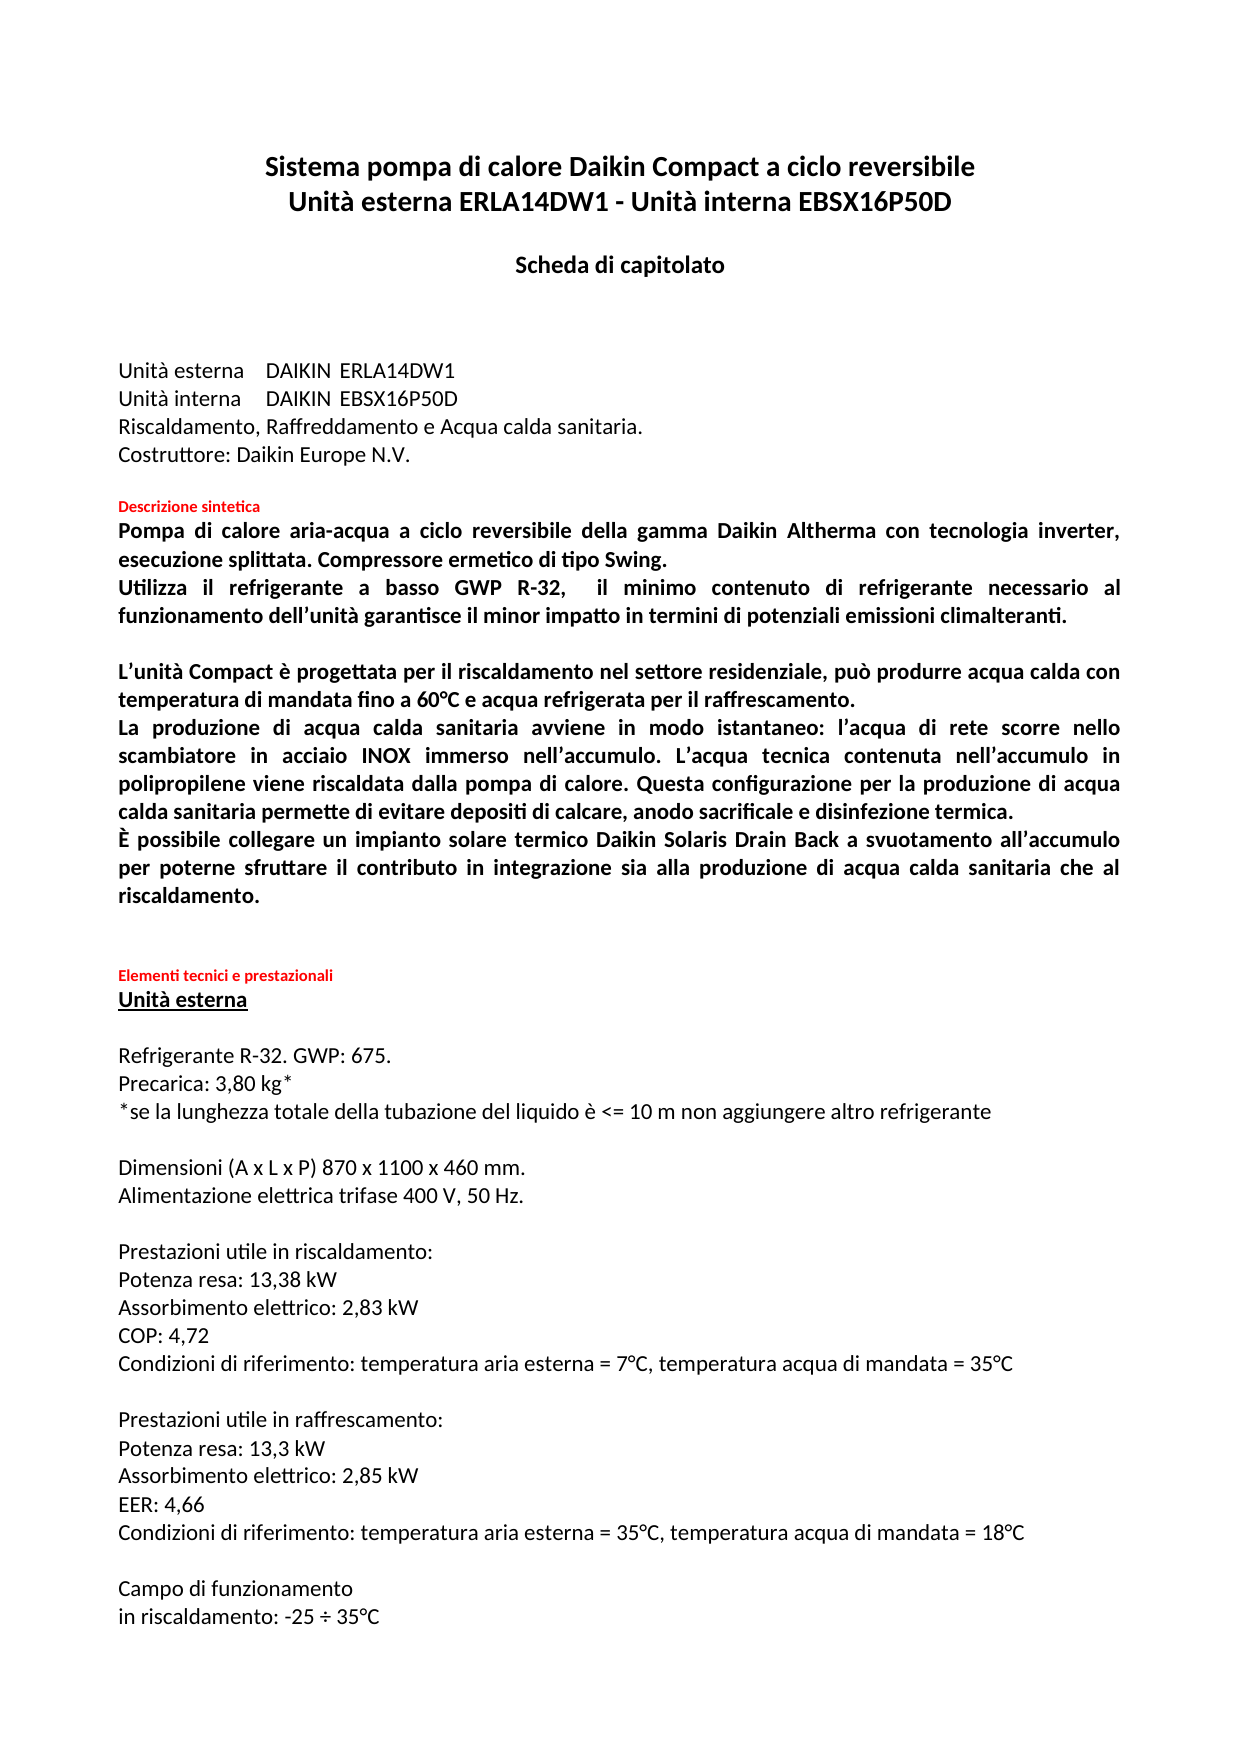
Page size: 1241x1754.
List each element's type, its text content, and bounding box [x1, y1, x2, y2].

text Sistema pompa di calore Daikin Compact a ciclo reversibile [118, 148, 1122, 183]
text Assorbimento elettrico: 2,83 kW [118, 1293, 1122, 1322]
text COP: 4,72 [118, 1322, 1122, 1349]
text EER: 4,66 [118, 1490, 1122, 1518]
text È possibile collegare un impianto solare termico Daikin Solaris Drain Back a svuotamento all’accumulo per poterne sfruttare il contributo in integrazione sia alla produzione di acqua calda sanitaria che al riscaldamento. [118, 825, 1122, 909]
text Unità esterna DAIKIN ERLA14DW1 [118, 356, 1122, 384]
text Refrigerante R-32. GWP: 675. [118, 1041, 1122, 1069]
text Potenza resa: 13,3 kW [118, 1434, 1122, 1462]
text Costruttore: Daikin Europe N.V. [118, 440, 1122, 468]
text La produzione di acqua calda sanitaria avviene in modo istantaneo: l’acqua di rete scorre nello scambiatore in acciaio INOX immerso nell’accumulo. L’acqua tecnica contenuta nell’accumulo in polipropilene viene riscaldata dalla pompa di calore. Questa configurazione per la produzione di acqua calda sanitaria permette di evitare depositi di calcare, anodo sacrificale e disinfezione termica. [118, 713, 1122, 825]
text in riscaldamento: -25 ÷ 35°C [118, 1602, 1122, 1630]
text Elementi tecnici e prestazionali [118, 965, 1122, 985]
text Utilizza il refrigerante a basso GWP R-32, il minimo contenuto di refrigerante necessario al funzionamento dell’unità garantisce il minor impatto in termini di potenziali emissioni climalteranti. [118, 573, 1122, 629]
text Dimensioni (A x L x P) 870 x 1100 x 460 mm. [118, 1153, 1122, 1181]
text Unità esterna [118, 985, 1122, 1013]
text Pompa di calore aria-acqua a ciclo reversibile della gamma Daikin Altherma con tecnologia inverter, esecuzione splittata. Compressore ermetico di tipo Swing. [118, 517, 1122, 573]
text Unità interna DAIKIN EBSX16P50D [118, 384, 1122, 412]
text L’unità Compact è progettata per il riscaldamento nel settore residenziale, può produrre acqua calda con temperatura di mandata fino a 60°C e acqua refrigerata per il raffrescamento. [118, 657, 1122, 713]
text *se la lunghezza totale della tubazione del liquido è <= 10 m non aggiungere altro refrigerante [118, 1097, 1122, 1125]
text Unità esterna ERLA14DW1 - Unità interna EBSX16P50D [118, 183, 1122, 219]
text Prestazioni utile in raffrescamento: [118, 1406, 1122, 1434]
text Assorbimento elettrico: 2,85 kW [118, 1462, 1122, 1490]
text Riscaldamento, Raffreddamento e Acqua calda sanitaria. [118, 412, 1122, 440]
text Precarica: 3,80 kg* [118, 1069, 1122, 1097]
text Condizioni di riferimento: temperatura aria esterna = 35°C, temperatura acqua di mandata = 18°C [118, 1518, 1122, 1546]
text Campo di funzionamento [118, 1574, 1122, 1602]
text Alimentazione elettrica trifase 400 V, 50 Hz. [118, 1181, 1122, 1209]
text Potenza resa: 13,38 kW [118, 1266, 1122, 1293]
text Descrizione sintetica [118, 496, 1122, 517]
text Prestazioni utile in riscaldamento: [118, 1237, 1122, 1266]
text Scheda di capitolato [118, 249, 1122, 280]
text Condizioni di riferimento: temperatura aria esterna = 7°C, temperatura acqua di mandata = 35°C [118, 1349, 1122, 1378]
